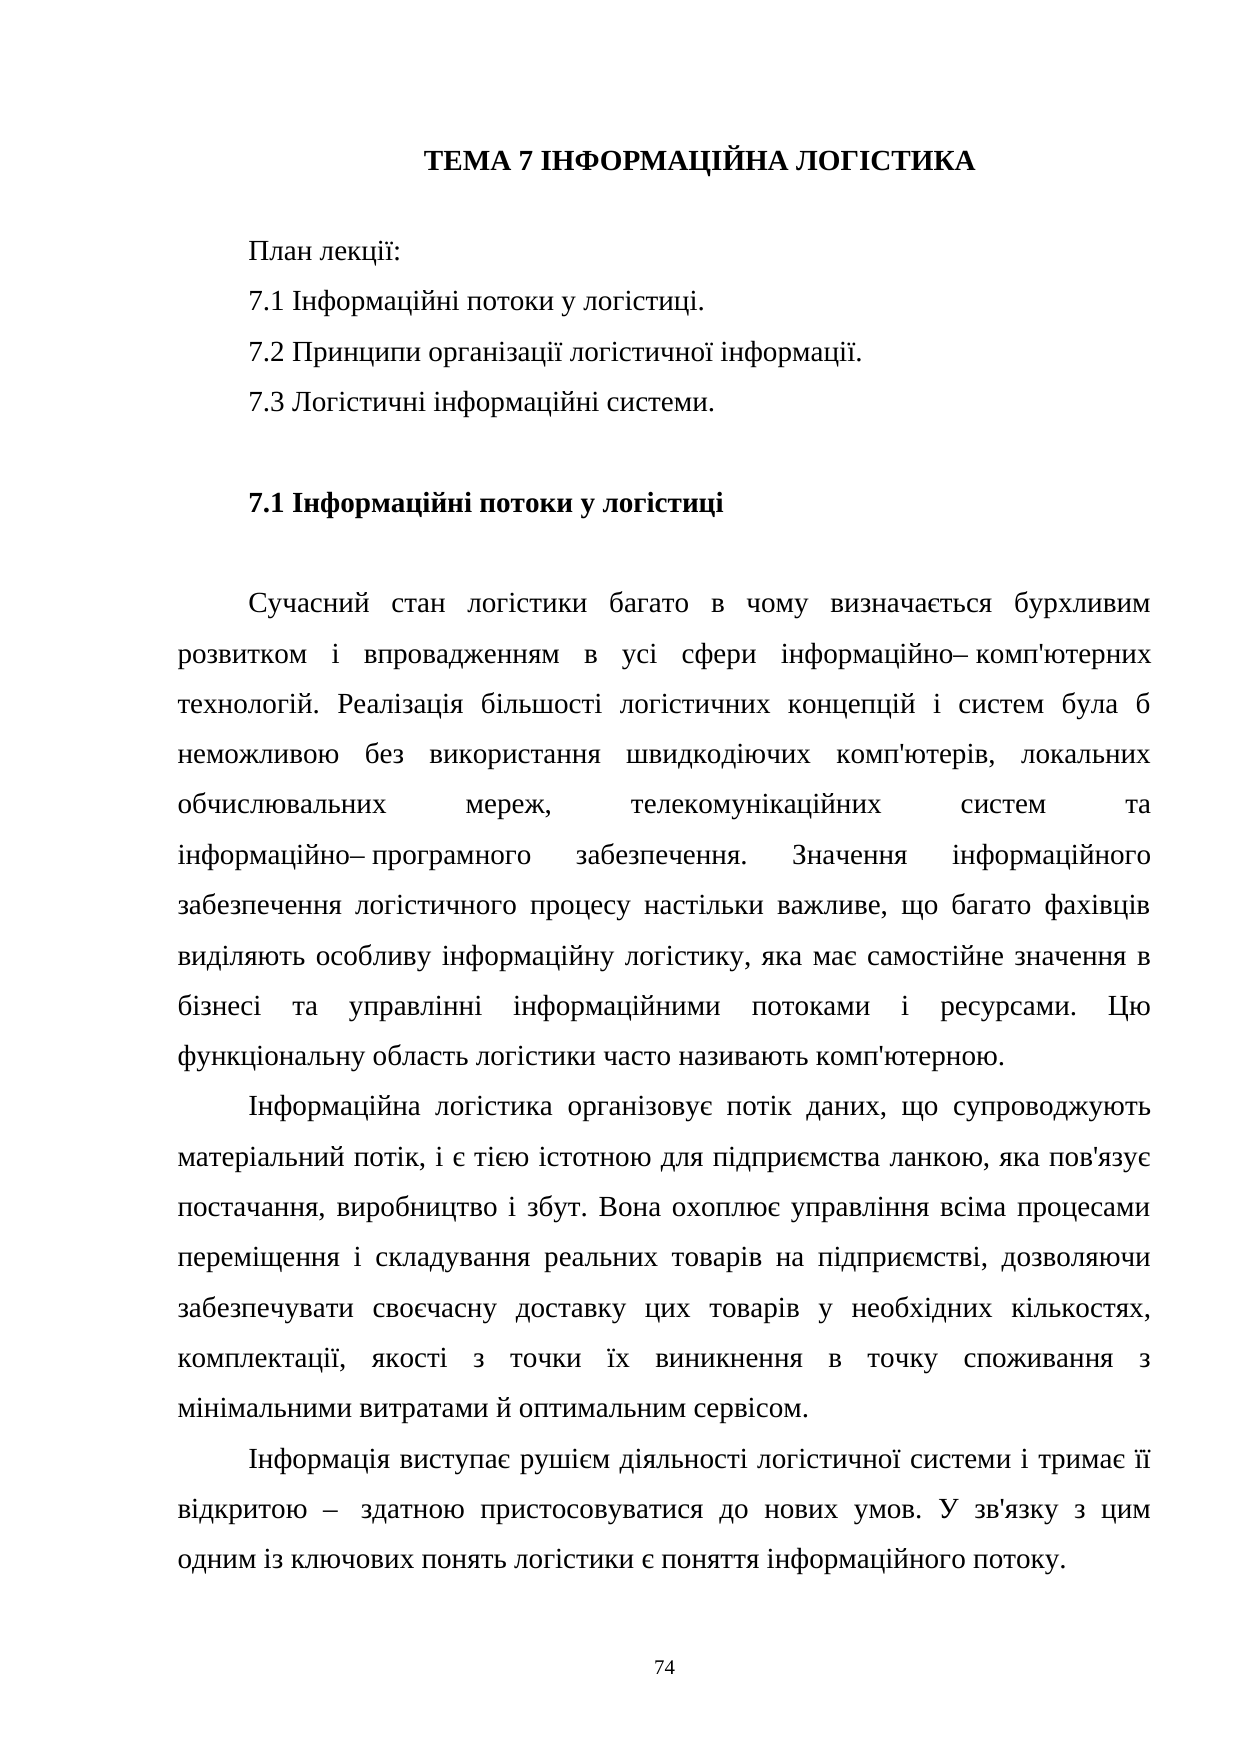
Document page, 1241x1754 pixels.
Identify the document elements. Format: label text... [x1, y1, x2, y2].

text 7.1 Інформаційні потоки у логістиці. [177, 283, 1152, 317]
text 7.3 Логістичні інформаційні системи. [177, 384, 1152, 418]
text Інформаційна логістика організовує потік даних, що супроводжують матеріальний потік, і є тією істотною для підприємства ланкою, яка пов'язує постачання, виробництво і збут. Вона охоплює управління всіма процесами переміщення і складування реальних товарів на підприємстві, дозволяючи забезпечувати своєчасну доставку цих товарів у необхідних кількостях, комплектації, якості з точки їх виникнення в точку споживання з мінімальними витратами й оптимальним сервісом. [177, 1088, 1152, 1424]
text 7.1 Інформаційні потоки у логістиці [177, 485, 1152, 518]
text 7.2 Принципи організації логістичної інформації. [177, 334, 1152, 367]
subtitle ТЕМА 7 ІНФОРМАЦІЙНА ЛОГІСТИКА [177, 143, 1152, 177]
text Сучасний стан логістики багато в чому визначається бурхливим розвитком і впровадженням в усі сфери інформаційно– комп'ютерних технологій. Реалізація більшості логістичних концепцій і систем була б неможливою без використання швидкодіючих комп'ютерів, локальних обчислювальних мереж, телекомунікаційних систем та інформаційно– програмного забезпечення. Значення інформаційного забезпечення логістичного процесу настільки важливе, що багато фахівців виділяють особливу інформаційну логістику, яка має самостійне значення в бізнесі та управлінні інформаційними потоками і ресурсами. Цю функціональну область логістики часто називають комп'ютерною. [177, 585, 1152, 1072]
text План лекції: [177, 233, 1152, 267]
text Інформація виступає рушієм діяльності логістичної системи і тримає її відкритою – здатною пристосовуватися до нових умов. У зв'язку з цим одним із ключових понять логістики є поняття інформаційного потоку. [177, 1441, 1152, 1575]
